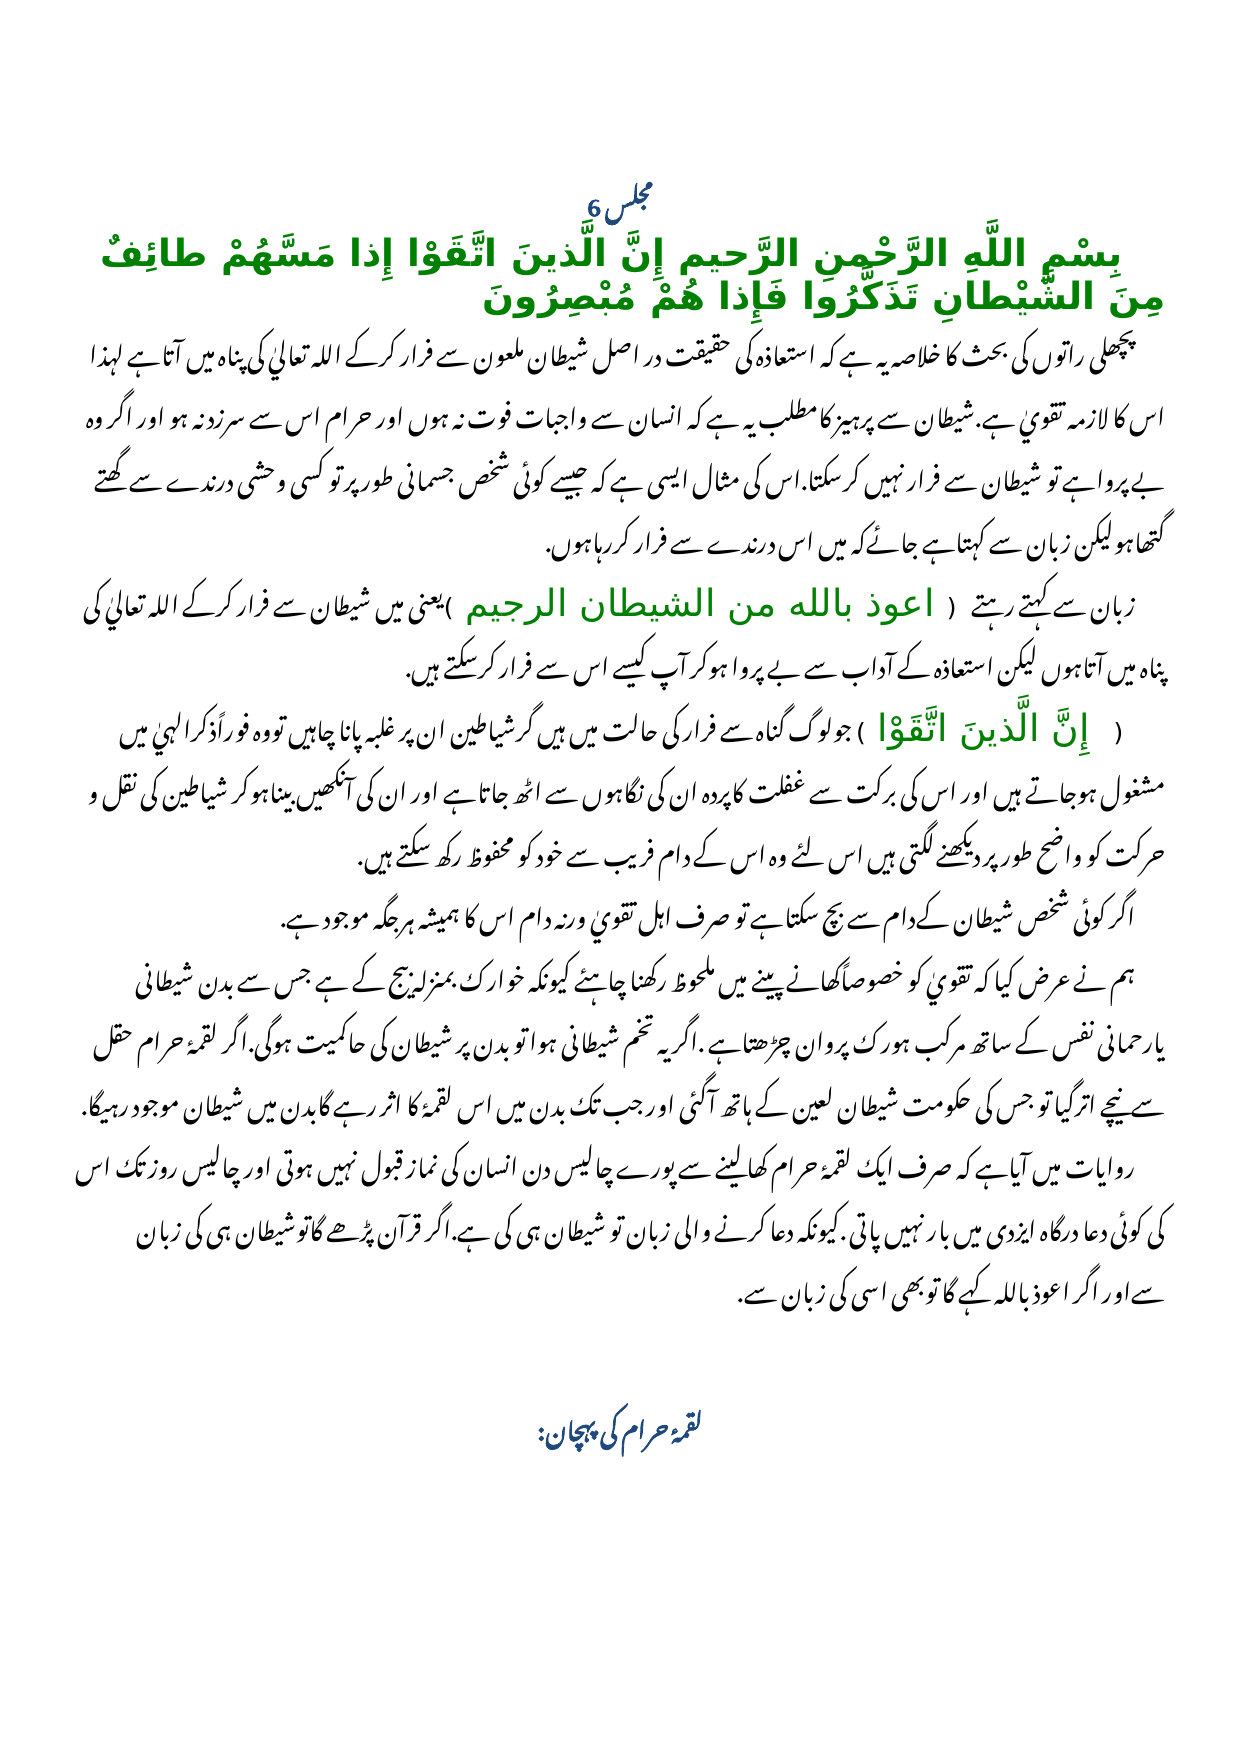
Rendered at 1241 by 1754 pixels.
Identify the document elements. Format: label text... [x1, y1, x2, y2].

subtitle مجلس 6 [75, 169, 1165, 231]
text اگر کوئی شخص شیطان کےدام سے بچ سکتاہے تو صرف اہل تقويٰ ورنہ دام اس کا ہمیشہ ہرجگہ موجود ہے. [75, 881, 1165, 943]
text ( إِنَّ الَّذینَ اتَّقَوْا ) جولوگ گناہ سے فرار کی حالت میں ہیں گرشیاطین ان پر غلبہ پانا چاہیں تووہ فوراًذکرالہيٰ میں مشغول ہوجاتے ہیں اور اس کی برکت سے غفلت کاپردہ ان کی نگاہوں سے اٹھ جاتاہے اور ان کی آنکھیں بیناہوکر شیاطین کی نقل و حرکت کو واضح طور پر دیکھنے‌لگتی ہیں اس لئے وہ اس کے دام فریب سے خود کو محفوظ رکھ سکتے ہیں. [75, 693, 1165, 881]
text پچھلی راتوں کی بحث کا خلاصہ یہ ہے کہ استعاذہ کی حقیقت در اصل شیطان ملعون سے فرار کرکے اللہ تعاليٰ کی پناہ میں آتاہے لہذا اس کا لازمہ تقويٰ ہے.شیطان سے پرہیز کامطلب یہ ہے کہ انسان سے واجبات فوت نہ ہوں اور حرام اس سے سرزد نہ ہو اور اگر وہ بے پرواہے تو شیطان سے فرار نہیں کرسکتا.اس کی مثال ایسی ہے کہ جیسے کوئی شخص جسمانی طور پر تو کسی وحشی درندے سے گھتے گتھاہولیکن زبان سے کہتاہے جائےکہ میں اس درندے سے فرار کررہاہوں. [75, 318, 1165, 568]
text ہم نے عرض کیا کہ تقويٰ کو خصوصاًکھانے پینے میں ملحوظ رکھنا چاہئے کیونکہ خوارک بمنزلہ بیج کے ہے جس سے بدن شیطانی یارحمانی نفس کے ساتھ مرکب ہورک پروان چڑھتاہے .اگر یہ تخم شیطانی ہوا تو بدن پر شیطان کی حاکمیت ہوگی.اگر لقمۀ حرام حقل سےنیچے اترگیا تو جس کی حکومت شیطان لعین کے ہاتھ آگئی اور جب تک بدن میں اس لقمۀ کا اثر رہے گابدن میں شیطان موجود رہیگا. [75, 943, 1165, 1131]
text زبان سے کہتے رہتے ( اعوذ بالله من الشیطان الرجیم )یعنی میں شیطان سے فرار کرکے اللہ تعاليٰ کی پناہ میں آتاہوں لیکن استعاذہ کے آداب سے بے پروا ہوکر آپ کیسے اس سے فرار کرسکتے ہیں. [75, 568, 1165, 693]
text بِسْمِ اللَّهِ الرَّحْمنِ الرَّحیم‏ إِنَّ الَّذینَ اتَّقَوْا إِذا مَسَّهُمْ طائِفٌ مِنَ الشَّيْطانِ تَذَكَّرُوا فَإِذا هُمْ مُبْصِرُونَ [75, 231, 1165, 318]
text روایات میں آیاہے کہ صرف ایک لقمۀ حرام کھالینے سے پورے چالیس دن انسان کی نماز قبول نہیں ہوتی اور چالیس روز تک اس کی کوئی دعا درگاہ ایزدی میں بار نہیں پاتی .کیونکہ دعا کرنے والی زبان تو شیطان ہی کی ہے.اگر قرآن پڑھے گاتوشیطان ہی کی زبان سےاور اگر اعوذ باللہ کہے گا توبھی اسی کی زبان سے. [75, 1131, 1165, 1318]
subtitle لقمۀ حرام کی پہچان: [75, 1393, 1165, 1456]
